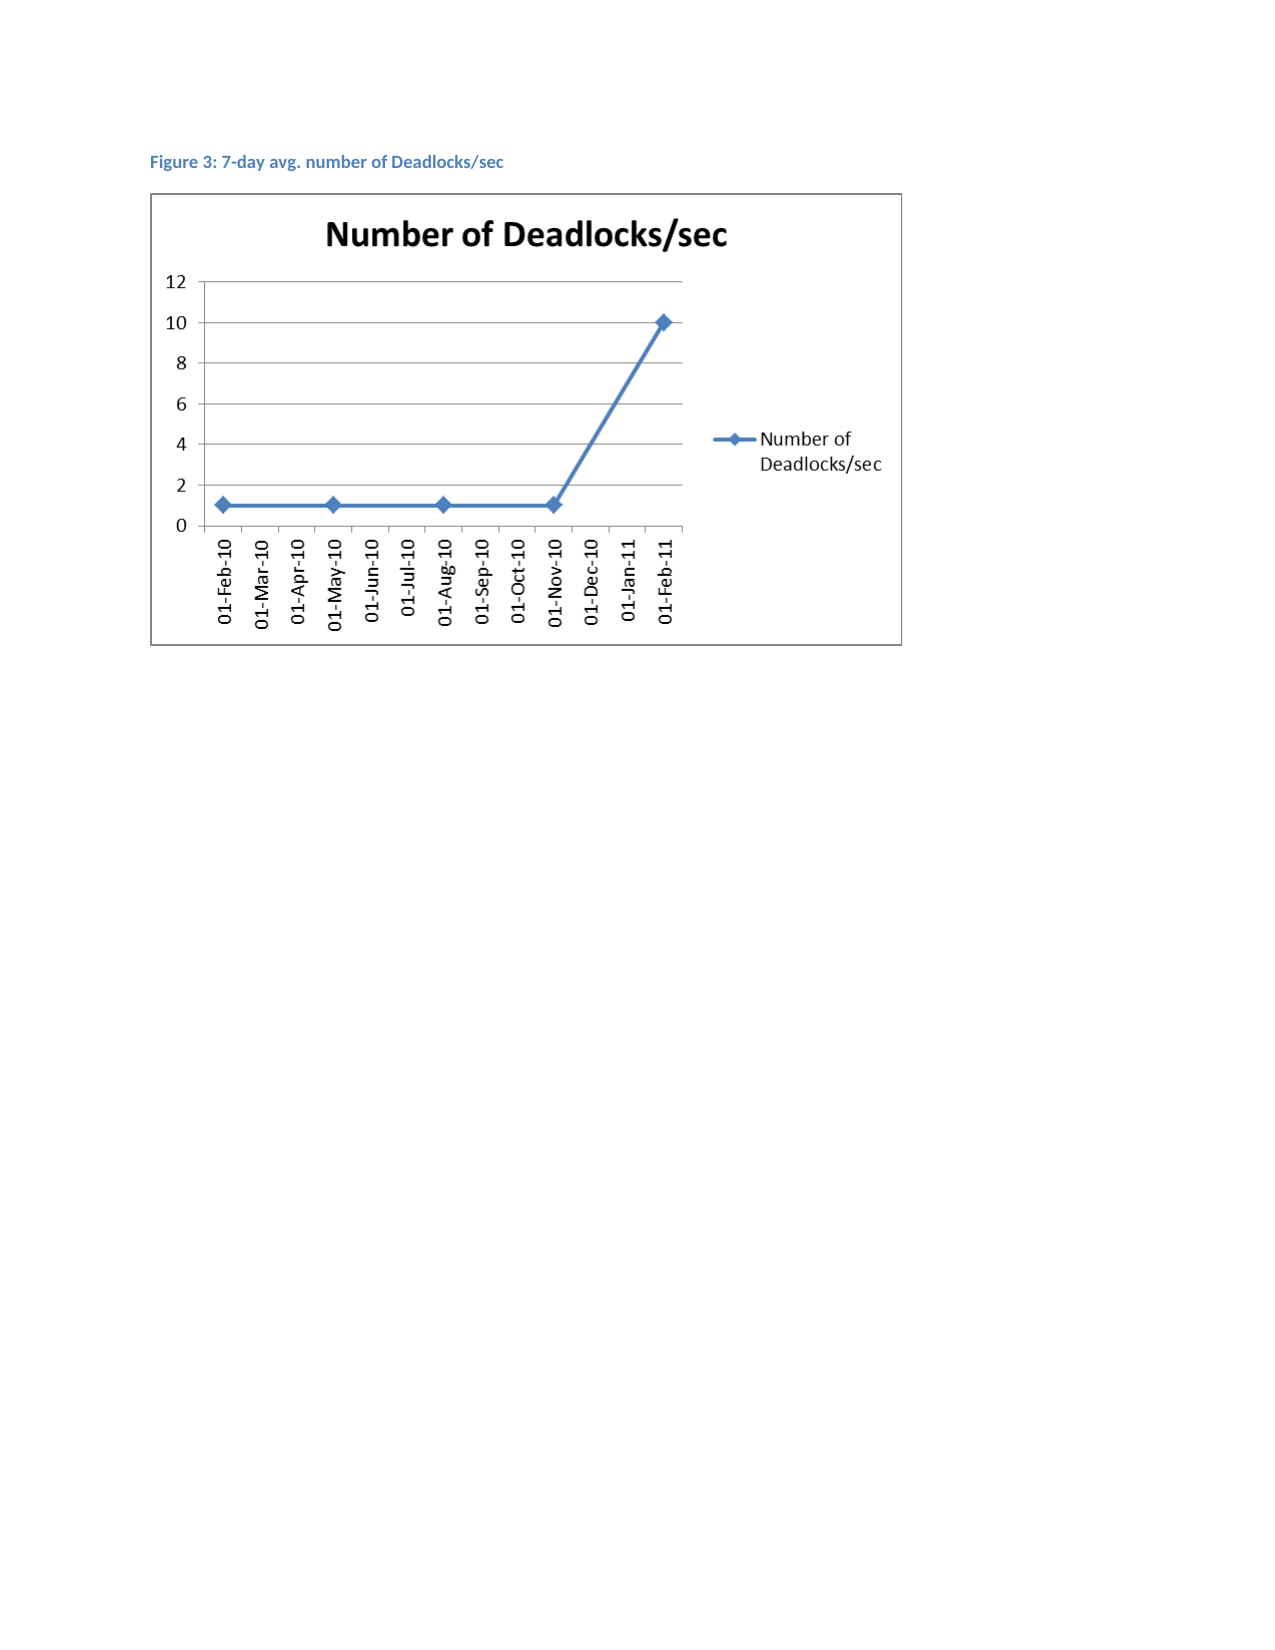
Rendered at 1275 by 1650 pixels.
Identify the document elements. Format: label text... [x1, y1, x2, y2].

text Figure 3: 7-day avg. number of Deadlocks/sec [150, 150, 1125, 173]
picture [150, 193, 903, 646]
